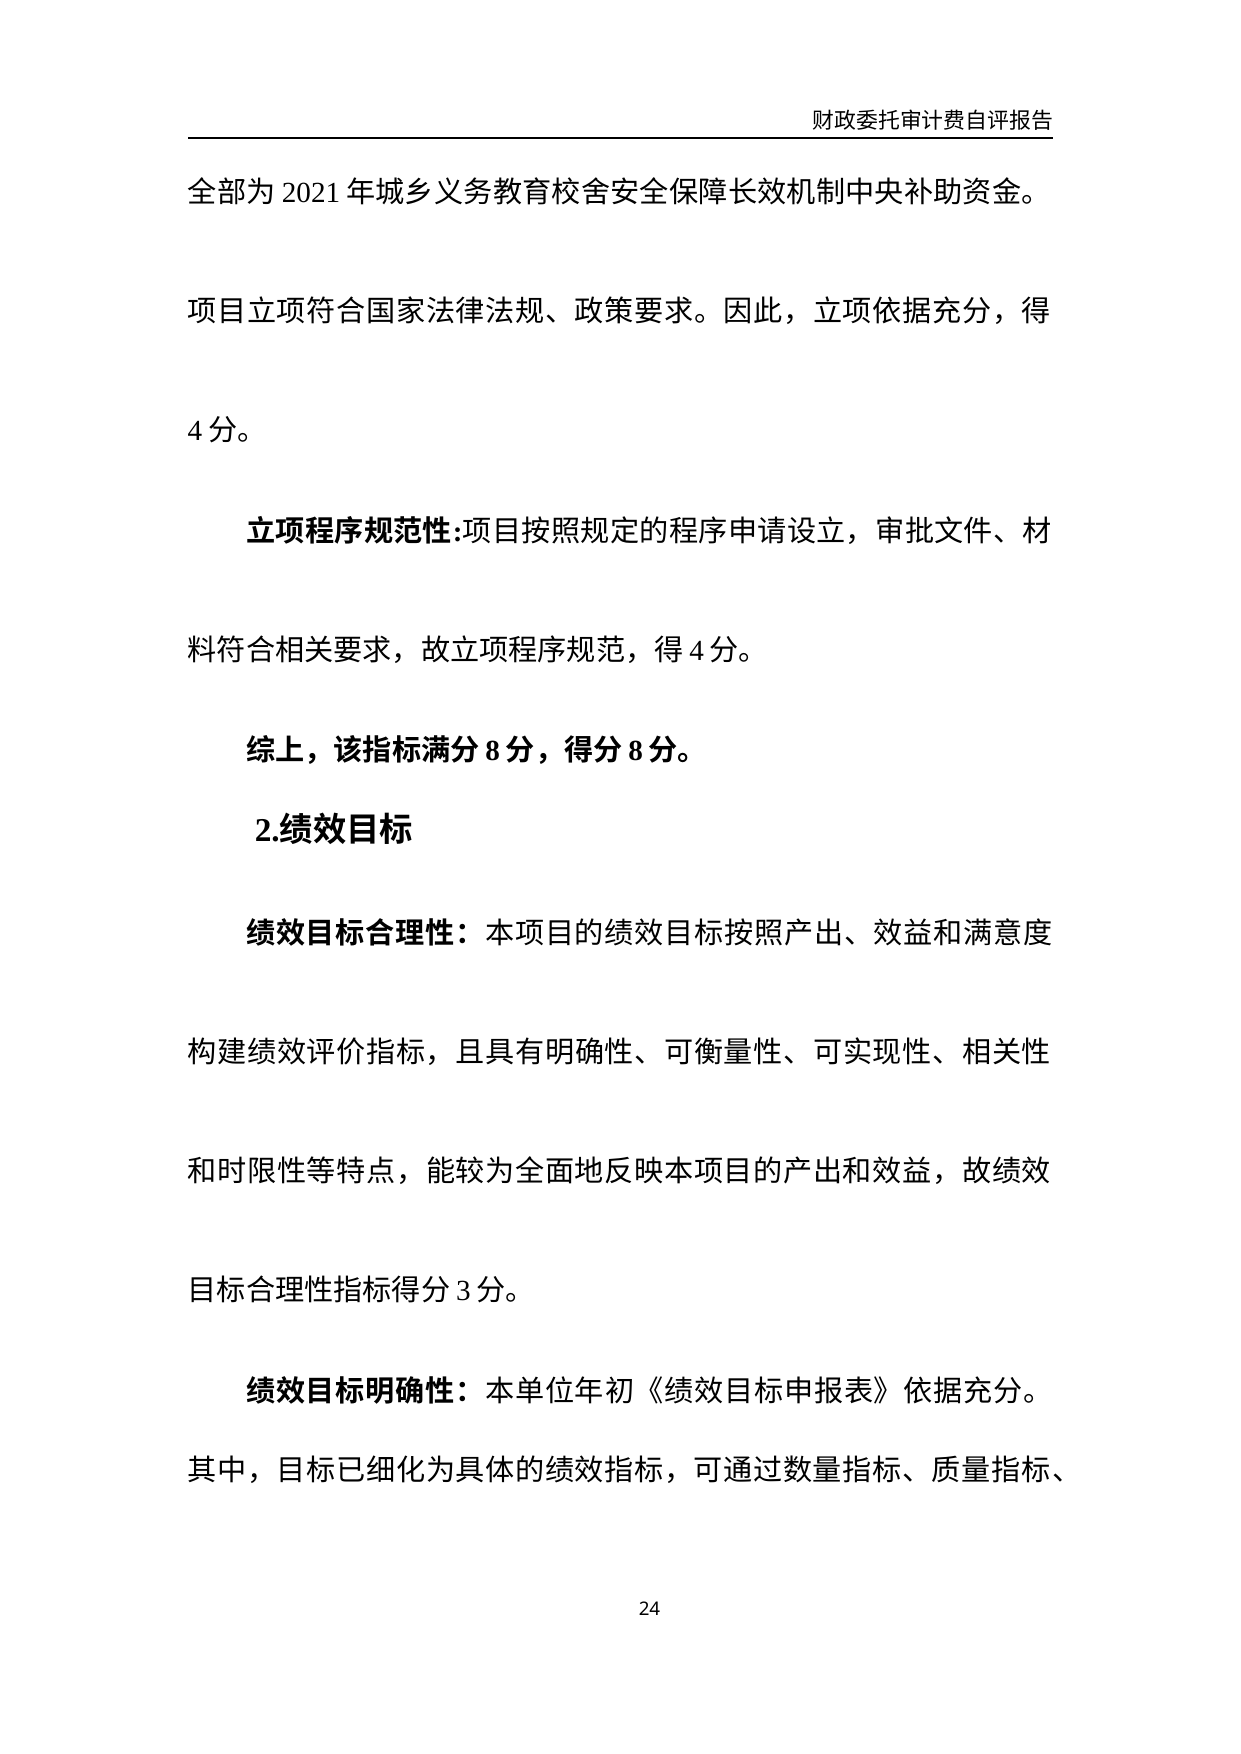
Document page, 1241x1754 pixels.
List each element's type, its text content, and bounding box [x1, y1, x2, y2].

text 综上，该指标满分8分，得分8分。 [187, 708, 1053, 788]
subtitle 2.绩效目标 [187, 788, 1053, 867]
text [187, 150, 1053, 467]
text 立项程序规范性:项目按照规定的程序申请设立，审批文件、材料符合相关要求，故立项程序规范，得4分。 [187, 489, 1053, 687]
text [187, 1349, 1053, 1507]
text 绩效目标合理性：本项目的绩效目标按照产出、效益和满意度构建绩效评价指标，且具有明确性、可衡量性、可实现性、相关性和时限性等特点，能较为全面地反映本项目的产出和效益，故绩效目标合理性指标得分3分。 [187, 891, 1053, 1328]
